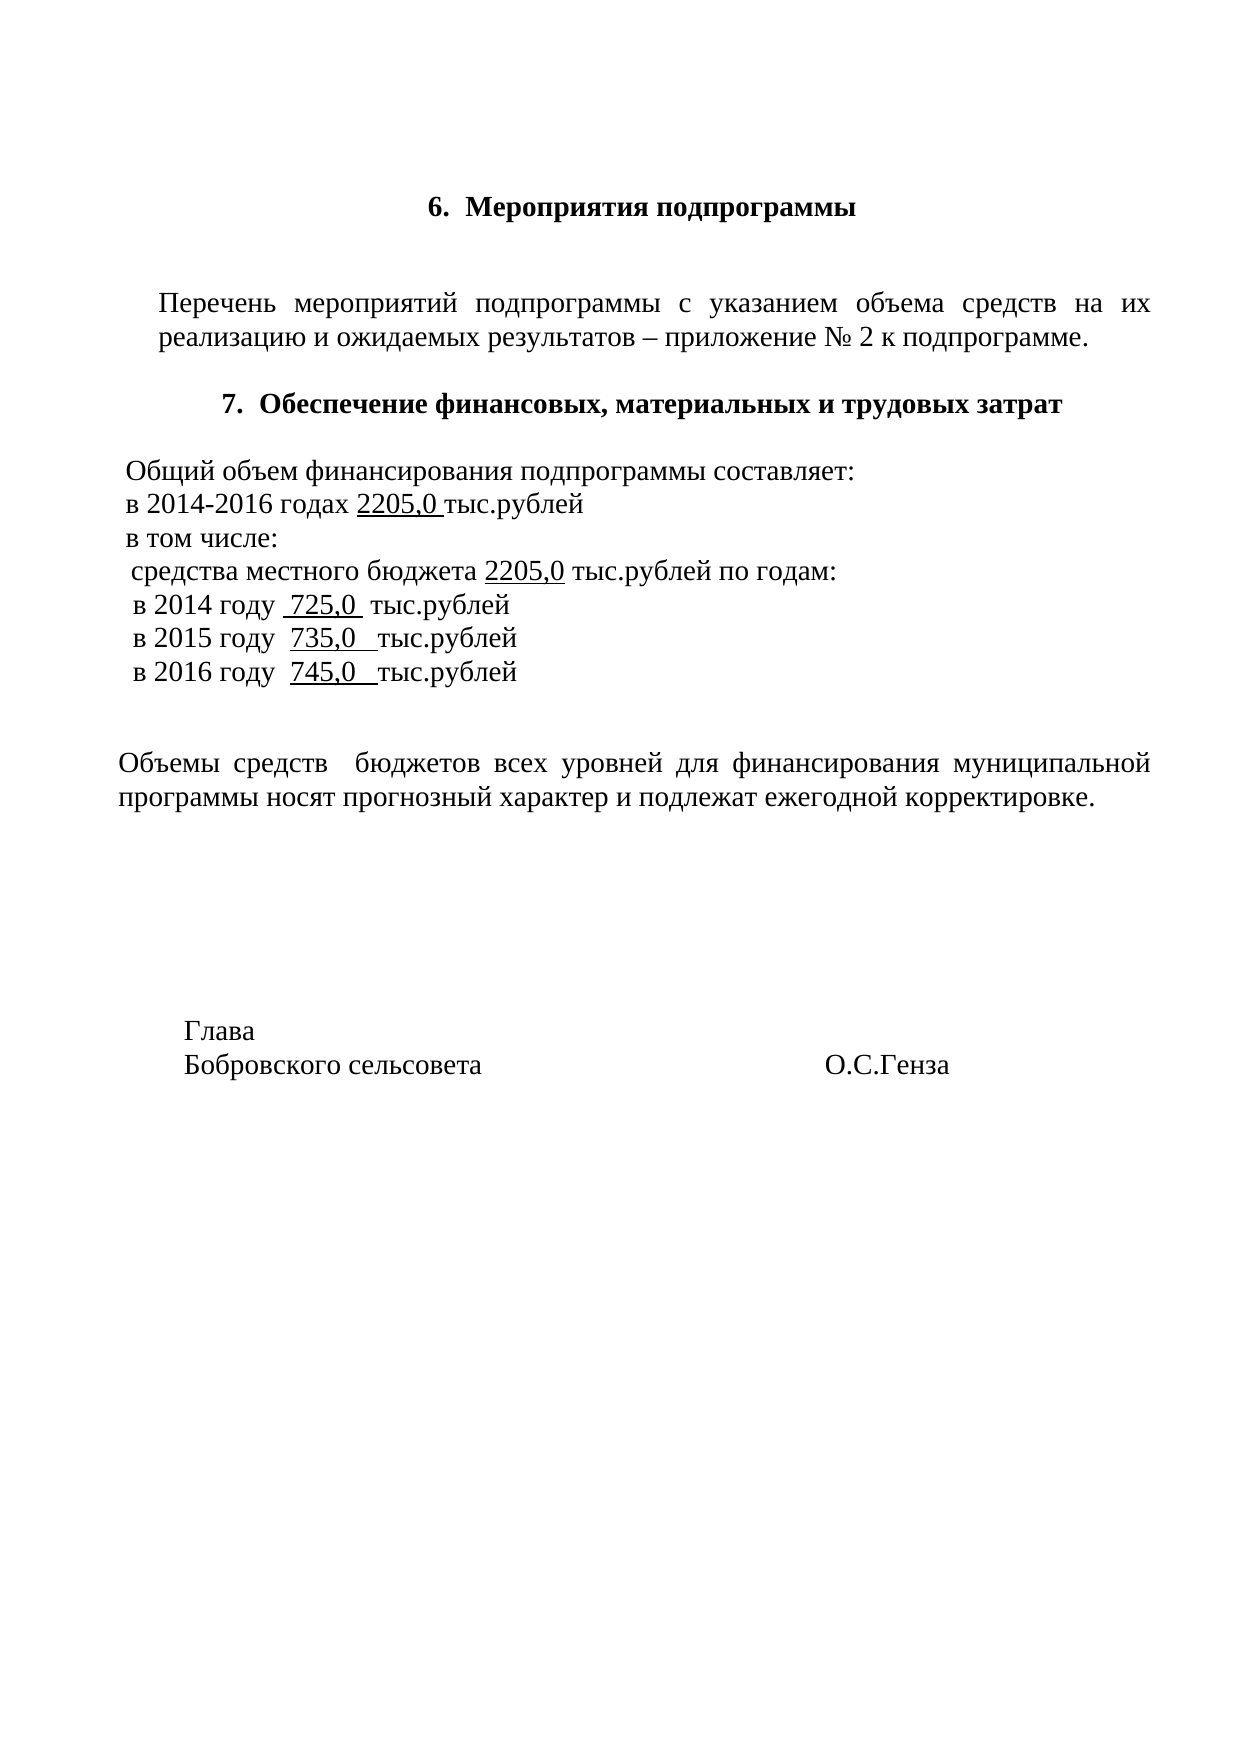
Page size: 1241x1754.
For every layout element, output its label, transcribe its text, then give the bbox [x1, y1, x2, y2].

text в 2014-2016 годах 2205,0 тыс.рублей [118, 486, 1152, 520]
text средства местного бюджета 2205,0 тыс.рублей по годам: [118, 553, 1152, 587]
text Объемы средств бюджетов всех уровней для финансирования муниципальной программы носят прогнозный характер и подлежат ежегодной корректировке. [118, 745, 1152, 812]
text в том числе: [118, 520, 1152, 553]
text Глава [118, 1013, 1152, 1047]
text Общий объем финансирования подпрограммы составляет: [118, 453, 1152, 486]
list Обеспечение финансовых, материальных и трудовых затрат [133, 386, 1152, 419]
text в 2014 году 725,0 тыс.рублей [118, 587, 1152, 621]
text Бобровского сельсовета О.С.Генза [118, 1047, 1152, 1081]
list Мероприятия подпрограммы [133, 189, 1152, 223]
text в 2016 году 745,0 тыс.рублей [118, 654, 1152, 688]
list Перечень мероприятий подпрограммы с указанием объема средств на их реализацию и ожидаемых результатов – приложение № 2 к подпрограмме. [158, 285, 1152, 352]
text в 2015 году 735,0 тыс.рублей [118, 621, 1152, 654]
